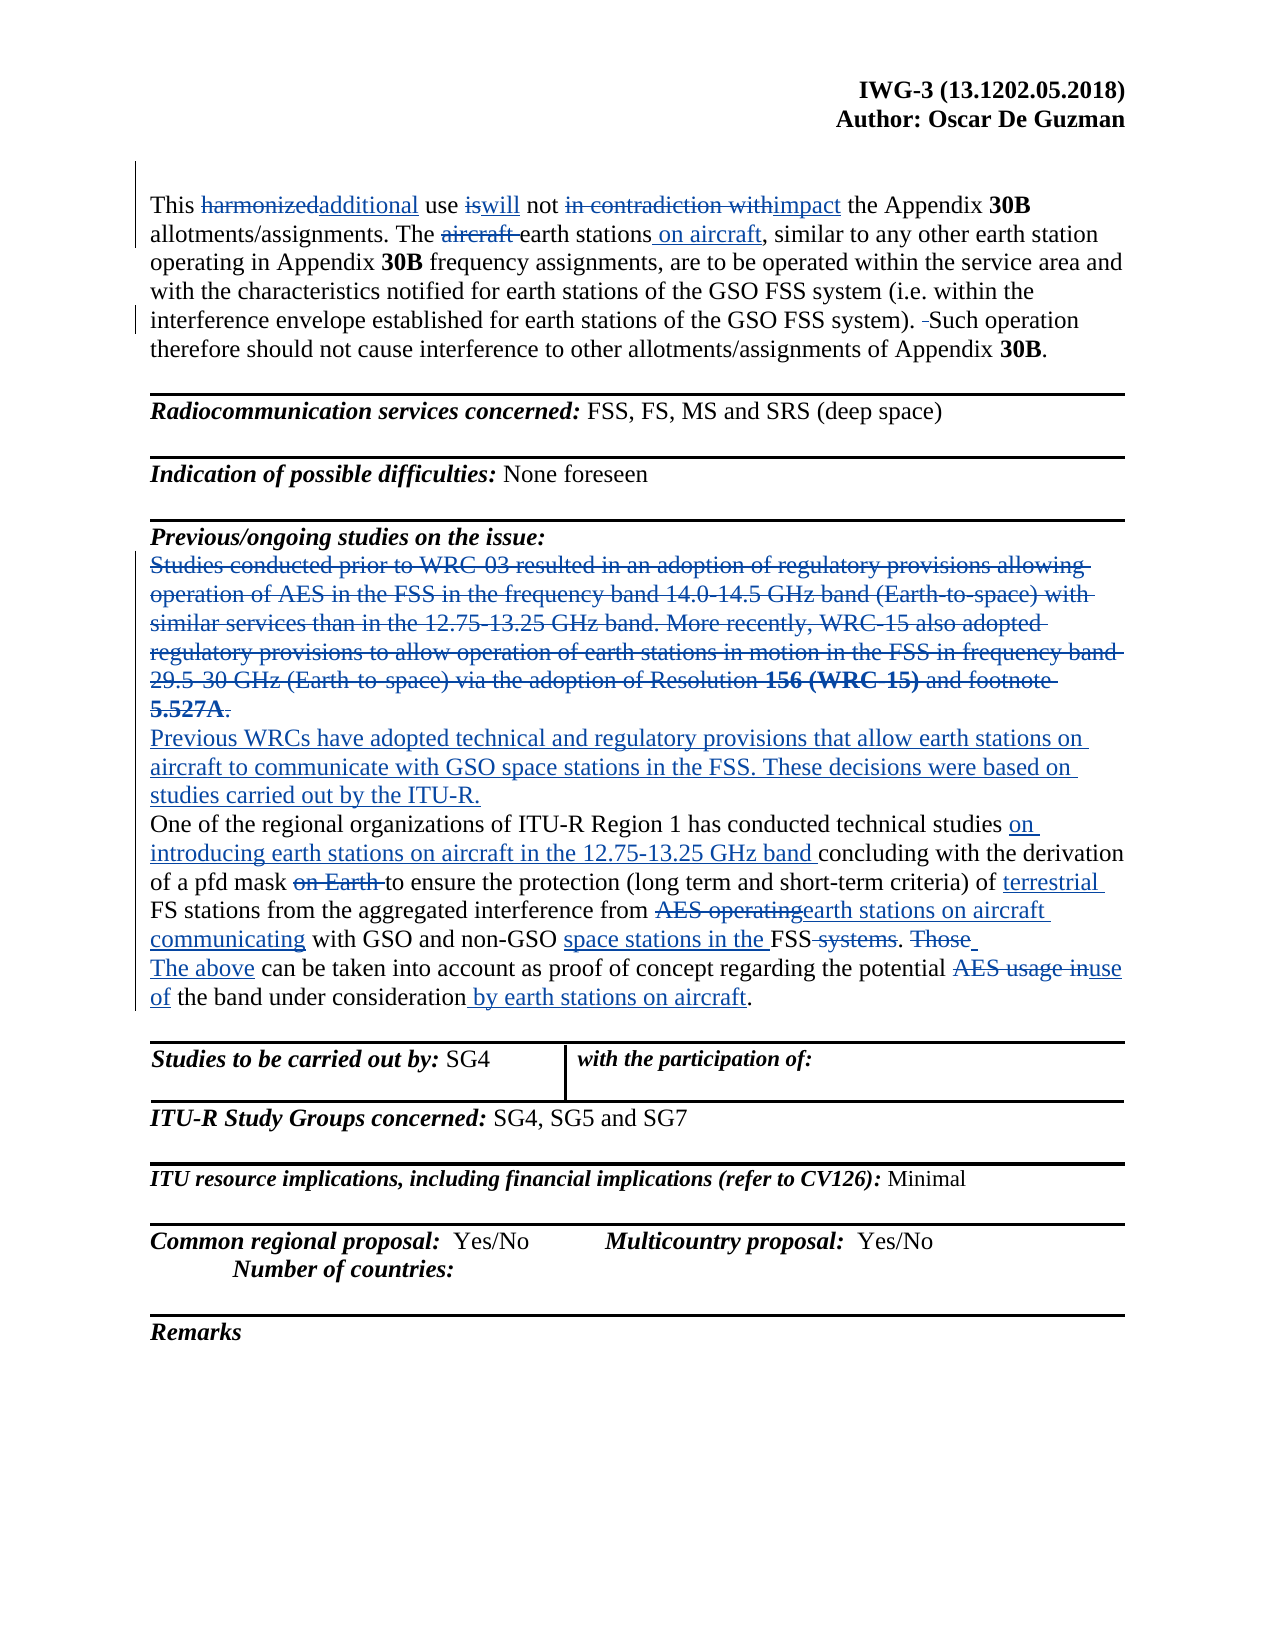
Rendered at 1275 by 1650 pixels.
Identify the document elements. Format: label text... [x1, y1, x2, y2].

text Radiocommunication services concerned: FSS, FS, MS and SRS (deep space) [150, 396, 1125, 425]
text Common regional proposal: Yes/No Multicountry proposal: Yes/No [150, 1226, 1125, 1254]
text ITU-R Study Groups concerned: SG5 and SG7 [150, 1103, 1125, 1132]
table_header with the participation of: [567, 1045, 1124, 1100]
text can be taken into account as proof of concept regarding the potential the band under consideration. [150, 953, 1125, 1011]
text Indication of possible difficulties: None foreseen [150, 459, 1125, 488]
text ITU resource implications, including financial implications (refer to CV126): Minimal [150, 1166, 1125, 1192]
table_header Studies to be carried out by: SG4 [151, 1045, 564, 1100]
text Number of countries: [150, 1254, 1125, 1283]
text Previous/ongoing studies on the issue: [150, 522, 1125, 551]
text This use not the Appendix 30B allotments/assignments. The earth stations, similar to any other earth station operating in Appendix 30B frequency assignments, are to be operated within the service area and with the characteristics notified for earth stations of the GSO FSS system (i.e. within the interference envelope established for earth stations of the GSO FSS system). Such operation therefore should not cause interference to other allotments/assignments of Appendix 30B. [150, 190, 1125, 362]
text Remarks [150, 1317, 1125, 1346]
text One of the regional organizations of ITU-R Region 1 has conducted technical studies concluding with the derivation of a pfd mask to ensure the protection (long term and short-term criteria) of FS stations from the aggregated interference from with GSO and non-GSO FSS. [150, 809, 1125, 953]
